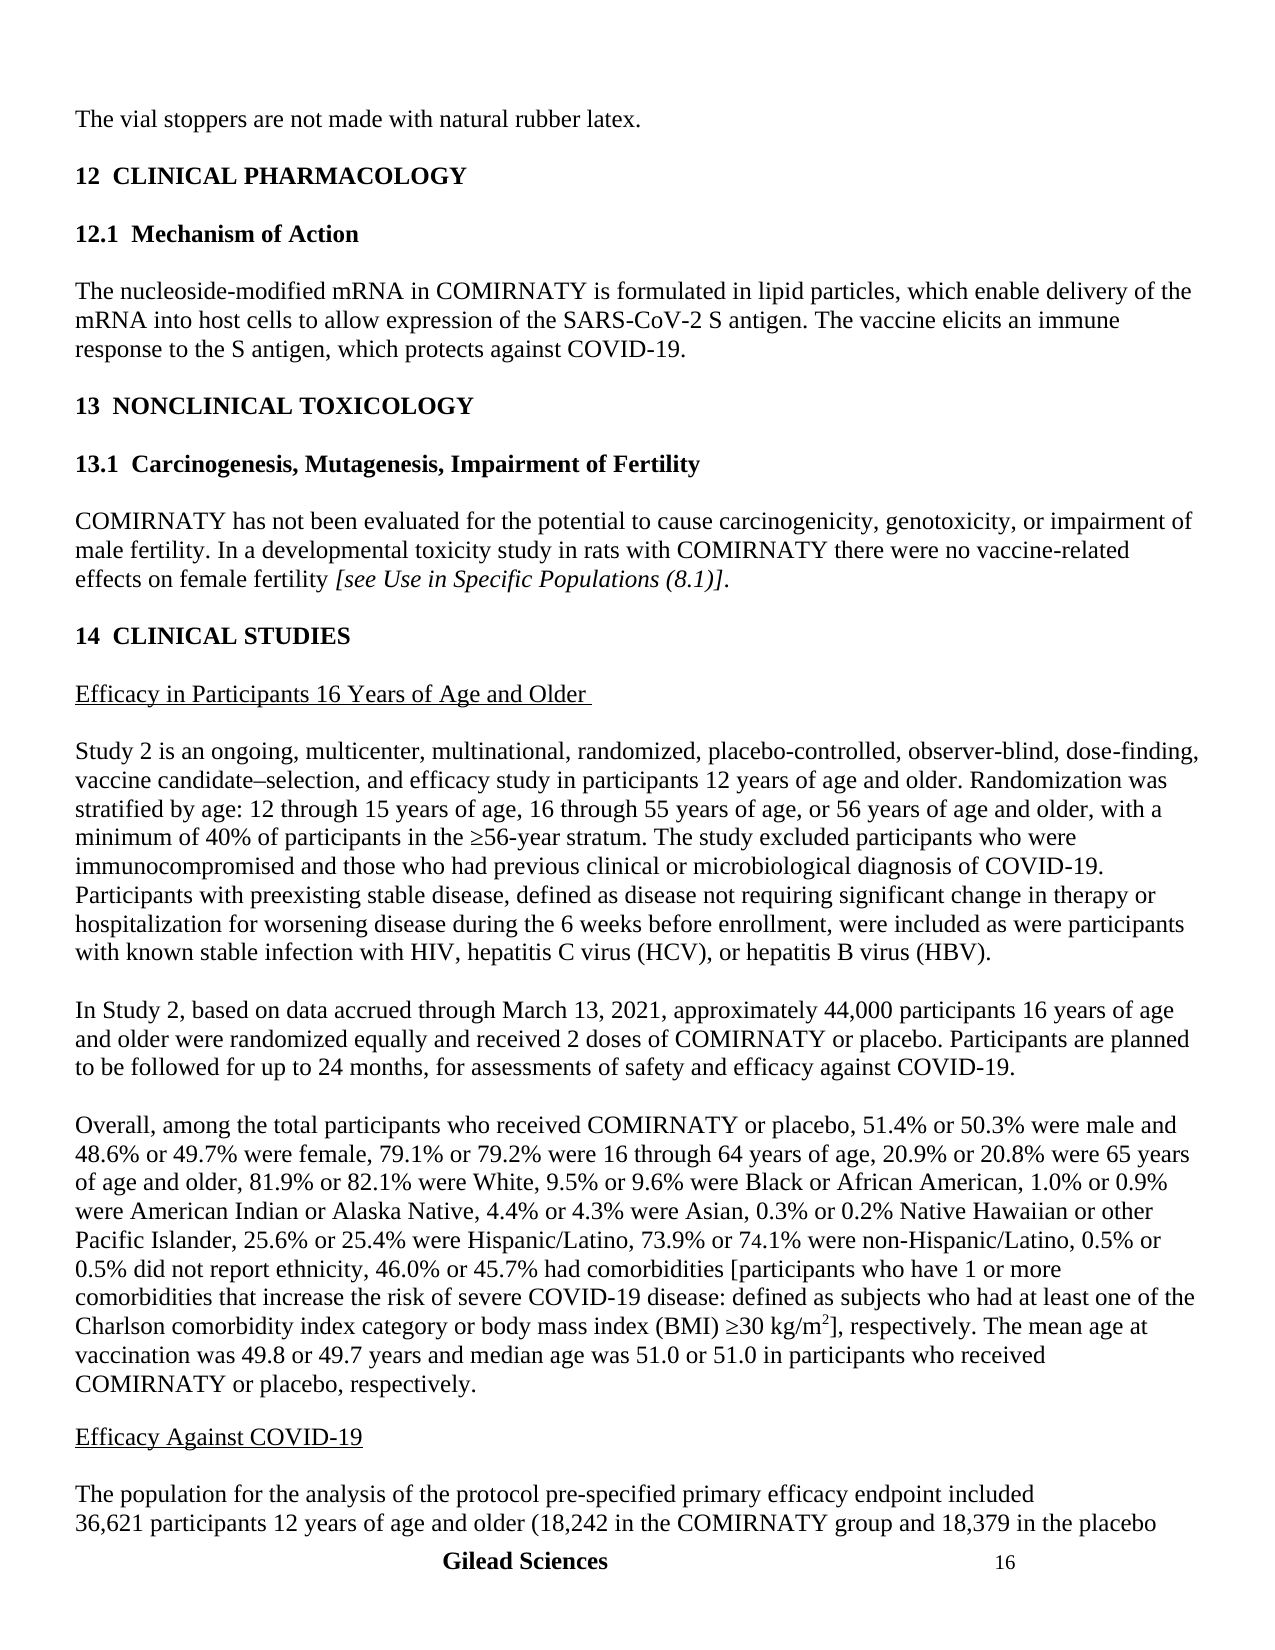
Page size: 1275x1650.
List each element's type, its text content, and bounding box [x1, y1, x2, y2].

text COMIRNATY has not been evaluated for the potential to cause carcinogenicity, genotoxicity, or impairment of male fertility. In a developmental toxicity study in rats with COMIRNATY there were no vaccine-related effects on female fertility [see Use in Specific Populations (8.1)]. [75, 506, 1200, 592]
subtitle 12.1 Mechanism of Action [75, 219, 1200, 247]
text Study 2 is an ongoing, multicenter, multinational, randomized, placebo-controlled, observer-blind, dose-finding, vaccine candidate–selection, and efficacy study in participants 12 years of age and older. Randomization was stratified by age: 12 through 15 years of age, 16 through 55 years of age, or 56 years of age and older, with a minimum of 40% of participants in the ≥56-year stratum. The study excluded participants who were immunocompromised and those who had previous clinical or microbiological diagnosis of COVID-19. Participants with preexisting stable disease, defined as disease not requiring significant change in therapy or hospitalization for worsening disease during the 6 weeks before enrollment, were included as were participants with known stable infection with HIV, hepatitis C virus (HCV), or hepatitis B virus (HBV). [75, 736, 1200, 966]
subtitle 14 CLINICAL STUDIES [75, 621, 1200, 650]
text In Study 2, based on data accrued through March 13, 2021, approximately 44,000 participants 16 years of age and older were randomized equally and received 2 doses of COMIRNATY or placebo. Participants are planned to be followed for up to 24 months, for assessments of safety and efficacy against COVID-19. [75, 995, 1200, 1081]
text Efficacy Against COVID-19 [75, 1422, 1200, 1450]
text The vial stoppers are not made with natural rubber latex. [75, 104, 1200, 132]
subtitle 13 NONCLINICAL TOXICOLOGY [75, 391, 1200, 420]
subtitle Efficacy in Participants 16 Years of Age and Older [75, 679, 1200, 707]
text The nucleoside-modified mRNA in COMIRNATY is formulated in lipid particles, which enable delivery of the mRNA into host cells to allow expression of the SARS-CoV-2 S antigen. The vaccine elicits an immune response to the S antigen, which protects against COVID-19. [75, 276, 1200, 362]
subtitle 13.1 Carcinogenesis, Mutagenesis, Impairment of Fertility [75, 449, 1200, 477]
subtitle 12 CLINICAL PHARMACOLOGY [75, 161, 1200, 190]
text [75, 1479, 1200, 1537]
text Overall, among the total participants who received COMIRNATY or placebo, 51.4% or 50.3% were male and 48.6% or 49.7% were female, 79.1% or 79.2% were 16 through 64 years of age, 20.9% or 20.8% were 65 years of age and older, 81.9% or 82.1% were White, 9.5% or 9.6% were Black or African American, 1.0% or 0.9% were American Indian or Alaska Native, 4.4% or 4.3% were Asian, 0.3% or 0.2% Native Hawaiian or other Pacific Islander, 25.6% or 25.4% were Hispanic/Latino, 73.9% or 74.1% were non-Hispanic/Latino, 0.5% or 0.5% did not report ethnicity, 46.0% or 45.7% had comorbidities [participants who have 1 or more comorbidities that increase the risk of severe COVID-19 disease: defined as subjects who had at least one of the Charlson comorbidity index category or body mass index (BMI) ≥30 kg/m2], respectively. The mean age at vaccination was 49.8 or 49.7 years and median age was 51.0 or 51.0 in participants who received COMIRNATY or placebo, respectively. [75, 1110, 1200, 1397]
